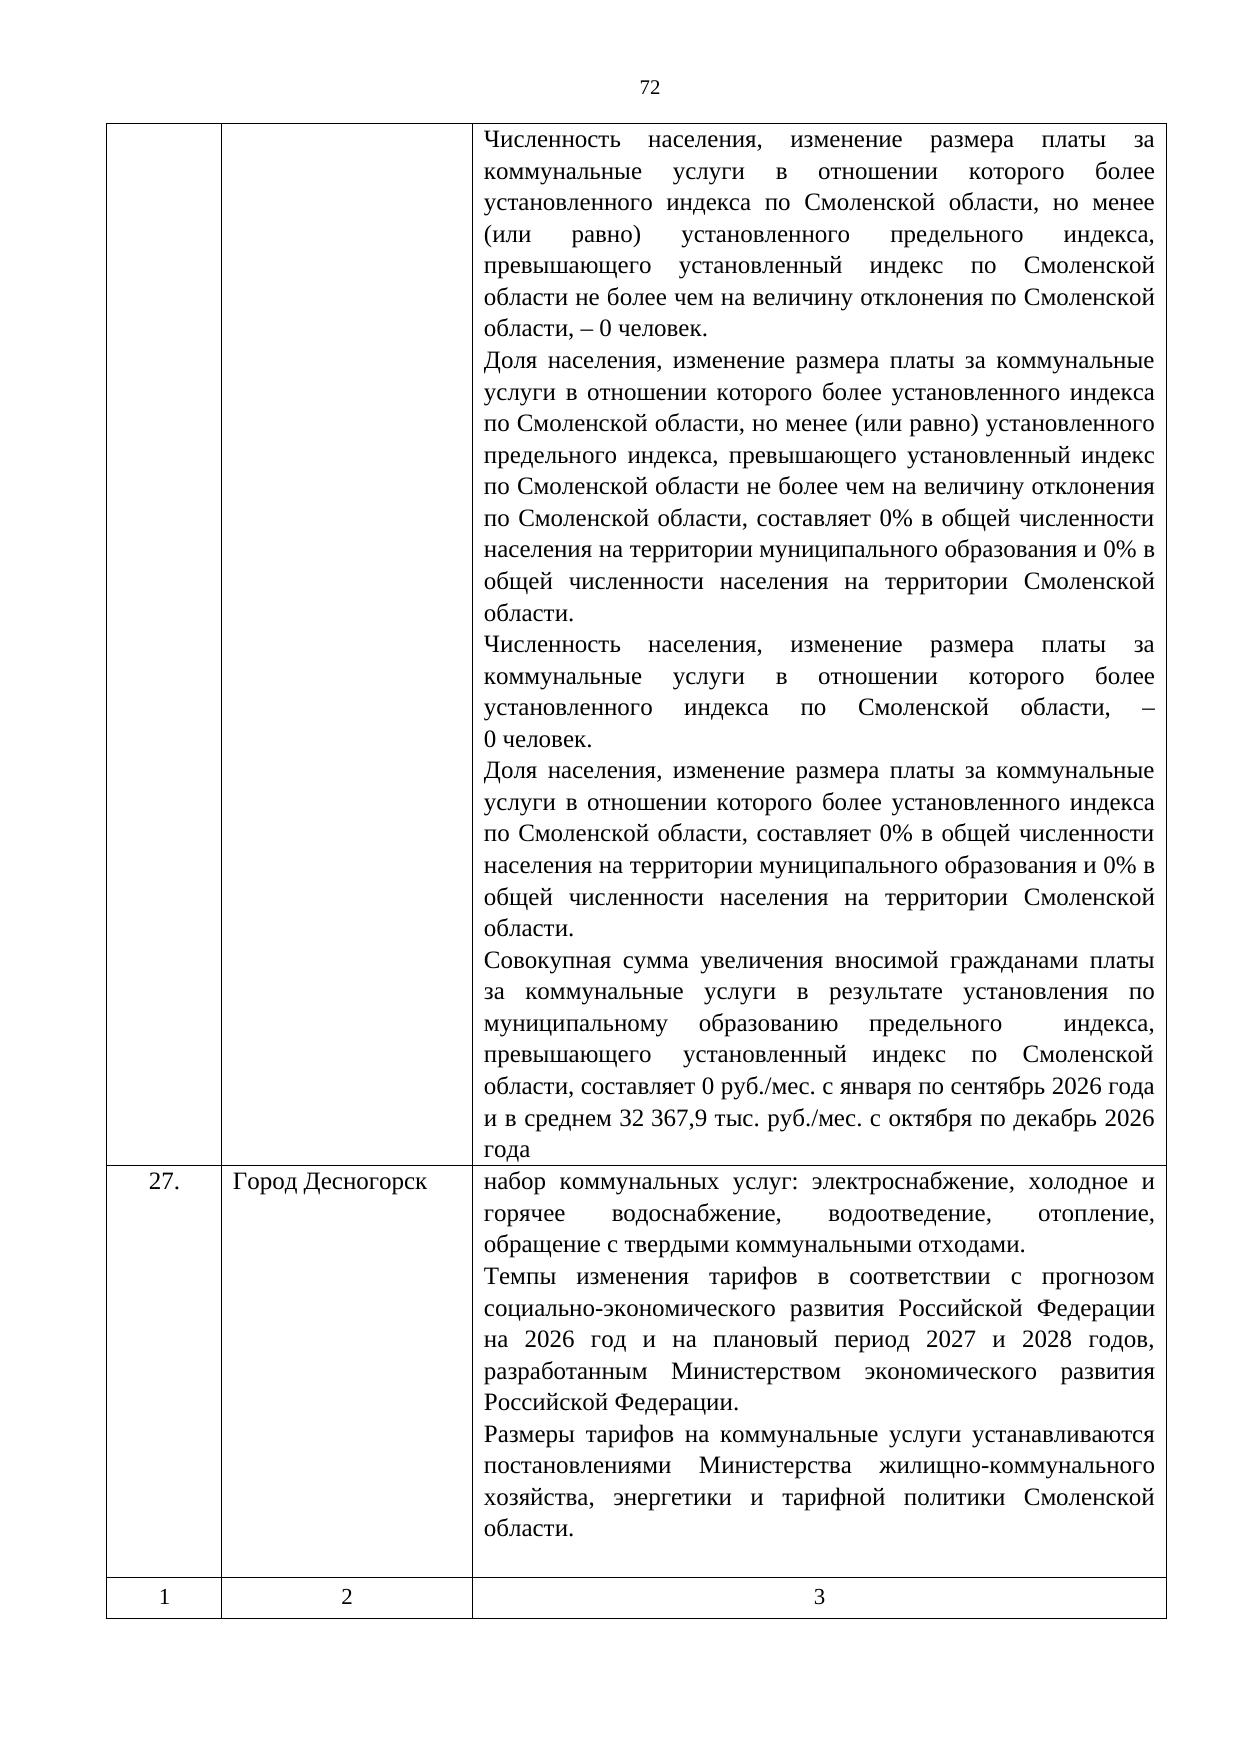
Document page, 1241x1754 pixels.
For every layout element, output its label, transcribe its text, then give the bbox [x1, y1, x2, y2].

table_cell набор коммунальных услуг: электроснабжение, холодное и горячее водоснабжение, водоотведение, отопление, обращение с твердыми коммунальными отходами. Темпы изменения тарифов в соответствии с прогнозом социально-экономического развития Российской Федерации на 2026 год и на плановый период 2027 и 2028 годов, разработанным Министерством экономического развития Российской Федерации. Размеры тарифов на коммунальные услуги устанавливаются постановлениями Министерства жилищно-коммунального хозяйства, энергетики и тарифной политики Смоленской области. [473, 1166, 1166, 1577]
table_cell Город Десногорск [222, 1166, 472, 1577]
table_cell [222, 124, 472, 1165]
table_cell 27. [107, 1166, 221, 1577]
table_cell 3 [473, 1578, 1166, 1618]
table_cell [107, 124, 221, 1165]
table_cell Численность населения, изменение размера платы за коммунальные услуги в отношении которого более установленного индекса по Смоленской области, но менее (или равно) установленного предельного индекса, превышающего установленный индекс по Смоленской области не более чем на величину отклонения по Смоленской области, – 0 человек. Доля населения, изменение размера платы за коммунальные услуги в отношении которого более установленного индекса по Смоленской области, но менее (или равно) установленного предельного индекса, превышающего установленный индекс по Смоленской области не более чем на величину отклонения по Смоленской области, составляет 0% в общей численности населения на территории муниципального образования и 0% в общей численности населения на территории Смоленской области. Численность населения, изменение размера платы за коммунальные услуги в отношении которого более установленного индекса по Смоленской области, – 0 человек. Доля населения, изменение размера платы за коммунальные услуги в отношении которого более установленного индекса по Смоленской области, составляет 0% в общей численности населения на территории муниципального образования и 0% в общей численности населения на территории Смоленской области. Совокупная сумма увеличения вносимой гражданами платы за коммунальные услуги в результате установления по муниципальному образованию предельного индекса, превышающего установленный индекс по Смоленской области, составляет 0 руб./мес. с января по сентябрь 2026 года и в среднем 32 367,9 тыс. руб./мес. с октября по декабрь 2026 года [473, 124, 1166, 1165]
table_cell 2 [222, 1578, 472, 1618]
table_cell 1 [107, 1578, 221, 1618]
